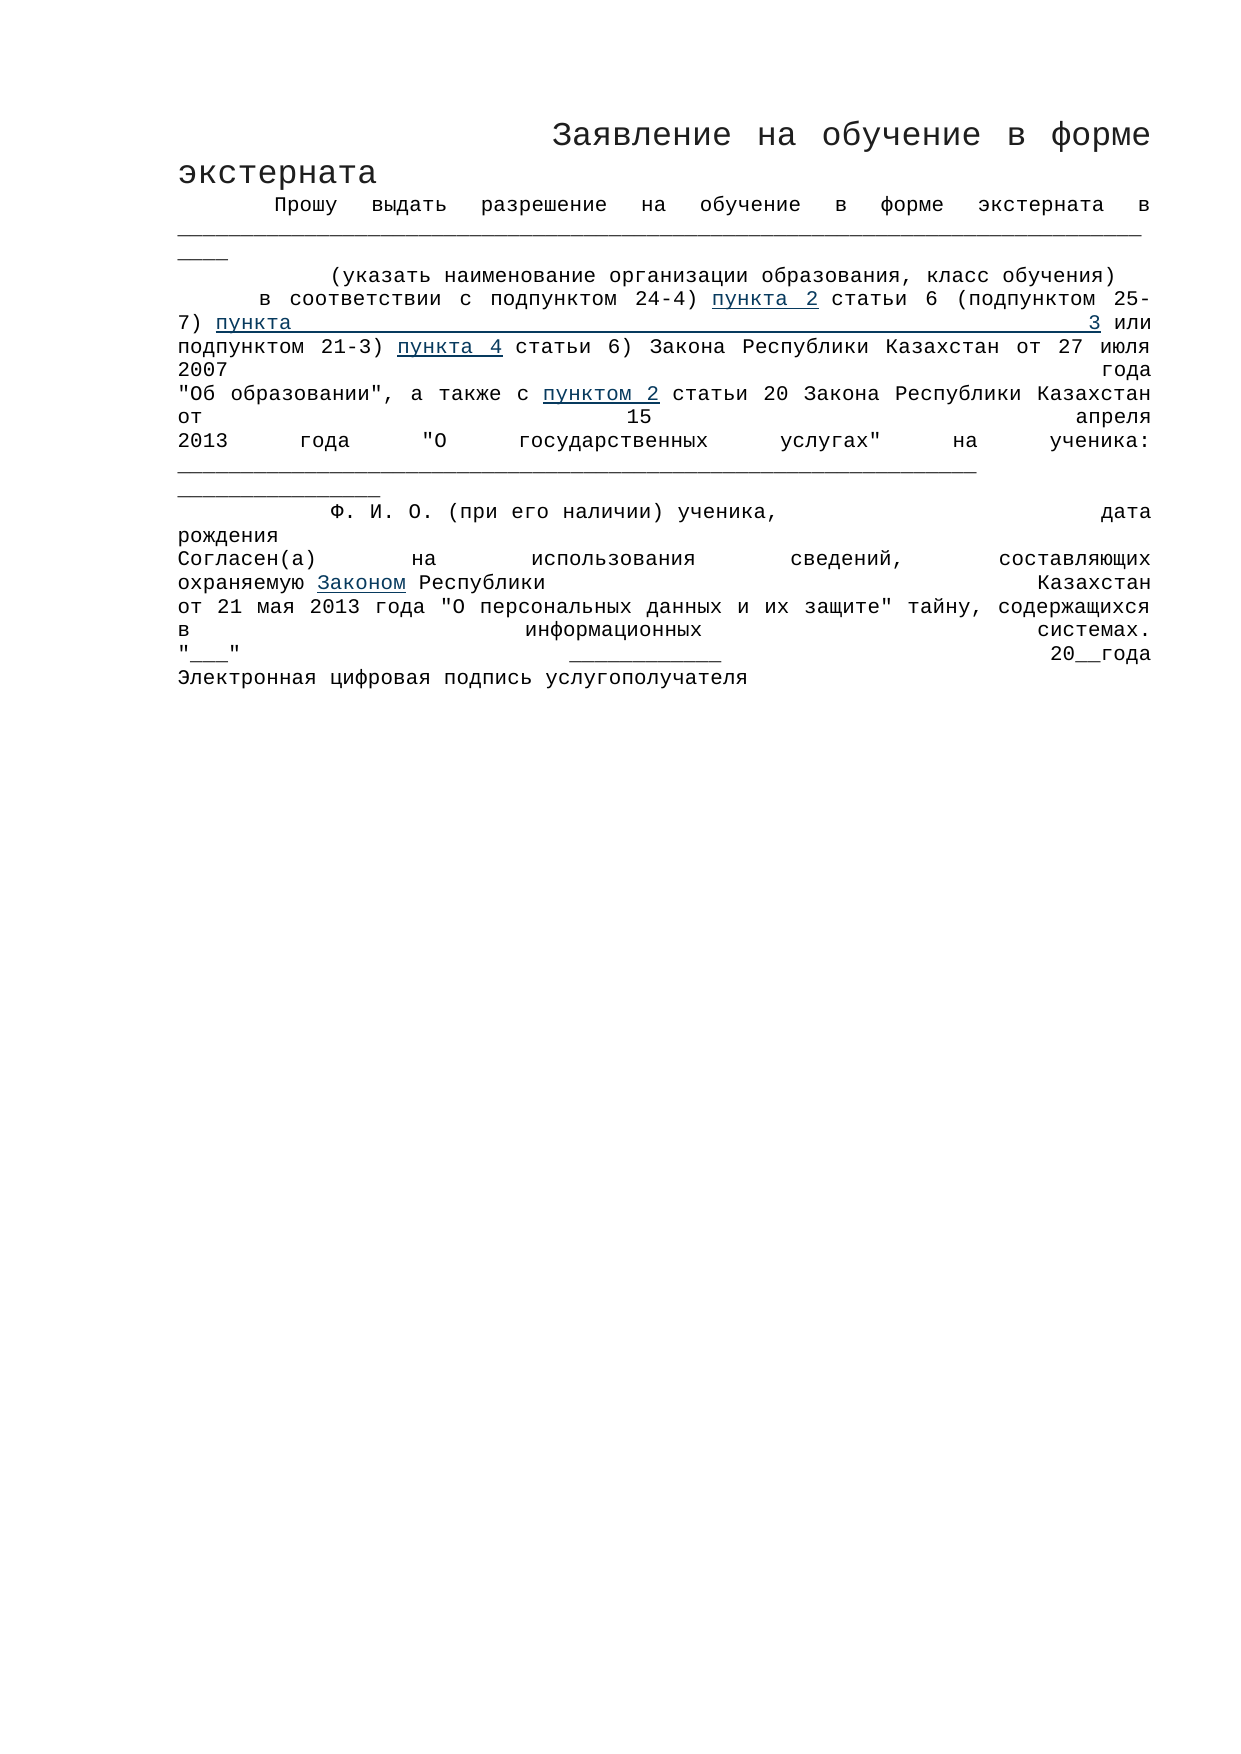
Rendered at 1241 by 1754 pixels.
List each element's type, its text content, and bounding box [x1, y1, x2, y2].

text в соответствии с подпунктом 24-4) пункта 2 статьи 6 (подпунктом 25-7) пункта 3 или подпунктом 21-3) пункта 4 статьи 6) Закона Республики Казахстан от 27 июля 2007 года "Об образовании", а также с пунктом 2 статьи 20 Закона Республики Казахстан от 15 апреля 2013 года "О государственных услугах" на ученика: _______________________________________________________________ ________________ Ф. И. О. (при его наличии) ученика, дата рождения Согласен(а) на использования сведений, составляющих охраняемую Законом Республики Казахстан от 21 мая 2013 года "О персональных данных и их защите" тайну, содержащихся в информационных системах. "___" ____________ 20__года Электронная цифровая подпись услугополучателя [177, 288, 1152, 690]
text Заявление на обучение в форме экстерната [177, 118, 1152, 194]
text Прошу выдать разрешение на обучение в форме экстерната в ________________________________________________________________________________ (указать наименование организации образования, класс обучения) [177, 194, 1152, 288]
